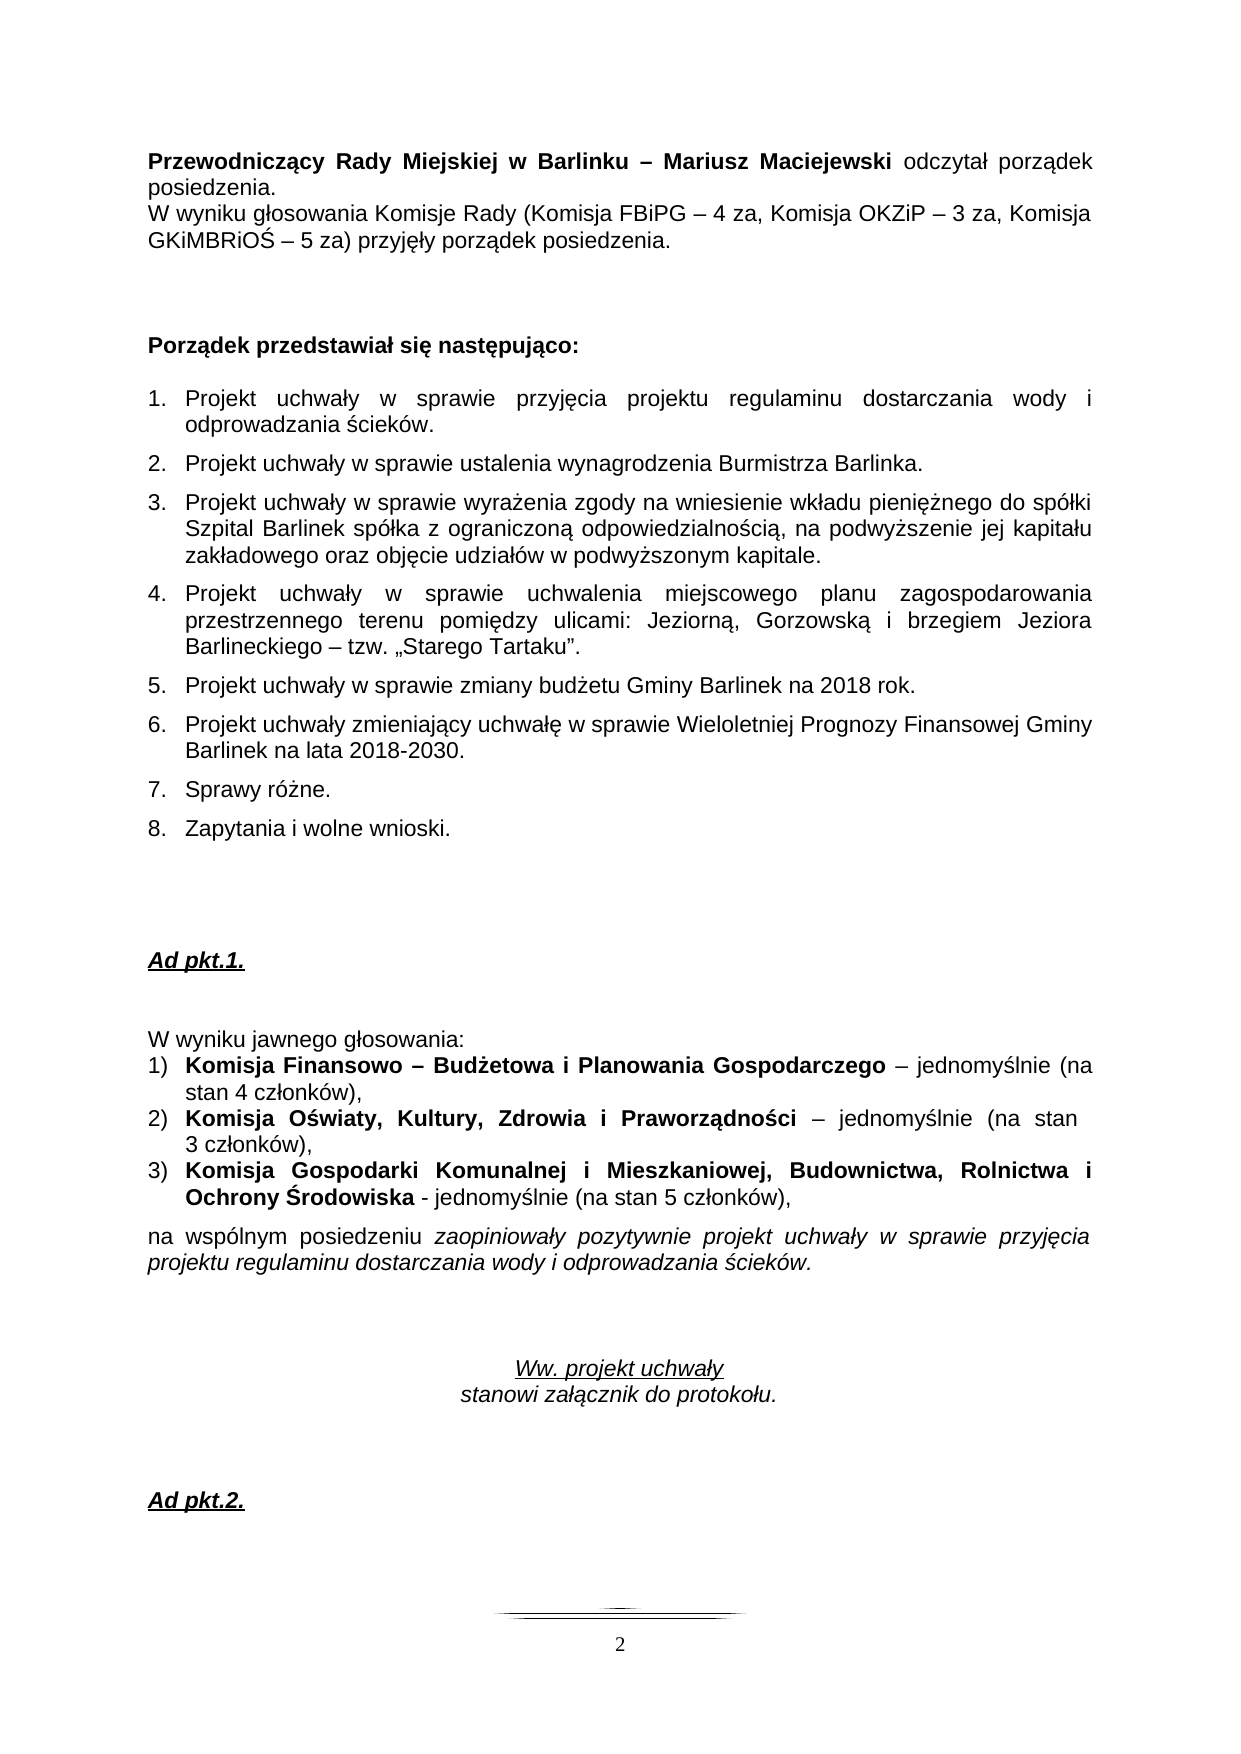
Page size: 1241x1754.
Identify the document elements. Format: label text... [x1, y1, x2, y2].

list Komisja Oświaty, Kultury, Zdrowia i Praworządności – jednomyślnie (na stan 3 członków), [148, 1105, 1093, 1157]
list Zapytania i wolne wnioski. [148, 815, 1093, 841]
list Projekt uchwały w sprawie przyjęcia projektu regulaminu dostarczania wody i odprowadzania ścieków. [148, 385, 1093, 437]
text Przewodniczący Rady Miejskiej w Barlinku – Mariusz Maciejewski odczytał porządek posiedzenia. [148, 148, 1093, 200]
list Projekt uchwały w sprawie zmiany budżetu Gminy Barlinek na 2018 rok. [148, 672, 1093, 698]
list Sprawy różne. [148, 776, 1093, 802]
list Projekt uchwały w sprawie wyrażenia zgody na wniesienie wkładu pieniężnego do spółki Szpital Barlinek spółka z ograniczoną odpowiedzialnością, na podwyższenie jej kapitału zakładowego oraz objęcie udziałów w podwyższonym kapitale. [148, 489, 1093, 568]
list Komisja Gospodarki Komunalnej i Mieszkaniowej, Budownictwa, Rolnictwa i Ochrony Środowiska - jednomyślnie (na stan 5 członków), [148, 1157, 1093, 1210]
text W wyniku głosowania Komisje Rady (Komisja FBiPG – 4 za, Komisja OKZiP – 3 za, Komisja GKiMBRiOŚ – 5 za) przyjęły porządek posiedzenia. [148, 200, 1093, 253]
text W wyniku jawnego głosowania: [148, 1026, 1093, 1052]
text Ww. projekt uchwały [148, 1355, 1093, 1381]
list Projekt uchwały w sprawie uchwalenia miejscowego planu zagospodarowania przestrzennego terenu pomiędzy ulicami: Jeziorną, Gorzowską i brzegiem Jeziora Barlineckiego – tzw. „Starego Tartaku”. [148, 580, 1093, 659]
text stanowi załącznik do protokołu. [148, 1381, 1093, 1408]
text Ad pkt.2. [148, 1487, 1093, 1513]
text na wspólnym posiedzeniu zaopiniowały pozytywnie projekt uchwały w sprawie przyjęcia projektu regulaminu dostarczania wody i odprowadzania ścieków. [148, 1223, 1093, 1276]
list Komisja Finansowo – Budżetowa i Planowania Gospodarczego – jednomyślnie (na stan 4 członków), [148, 1052, 1093, 1105]
text Ad pkt.1. [148, 947, 1093, 973]
list Projekt uchwały w sprawie ustalenia wynagrodzenia Burmistrza Barlinka. [148, 450, 1093, 476]
list Projekt uchwały zmieniający uchwałę w sprawie Wieloletniej Prognozy Finansowej Gminy Barlinek na lata 2018-2030. [148, 711, 1093, 763]
text Porządek przedstawiał się następująco: [148, 332, 1093, 358]
